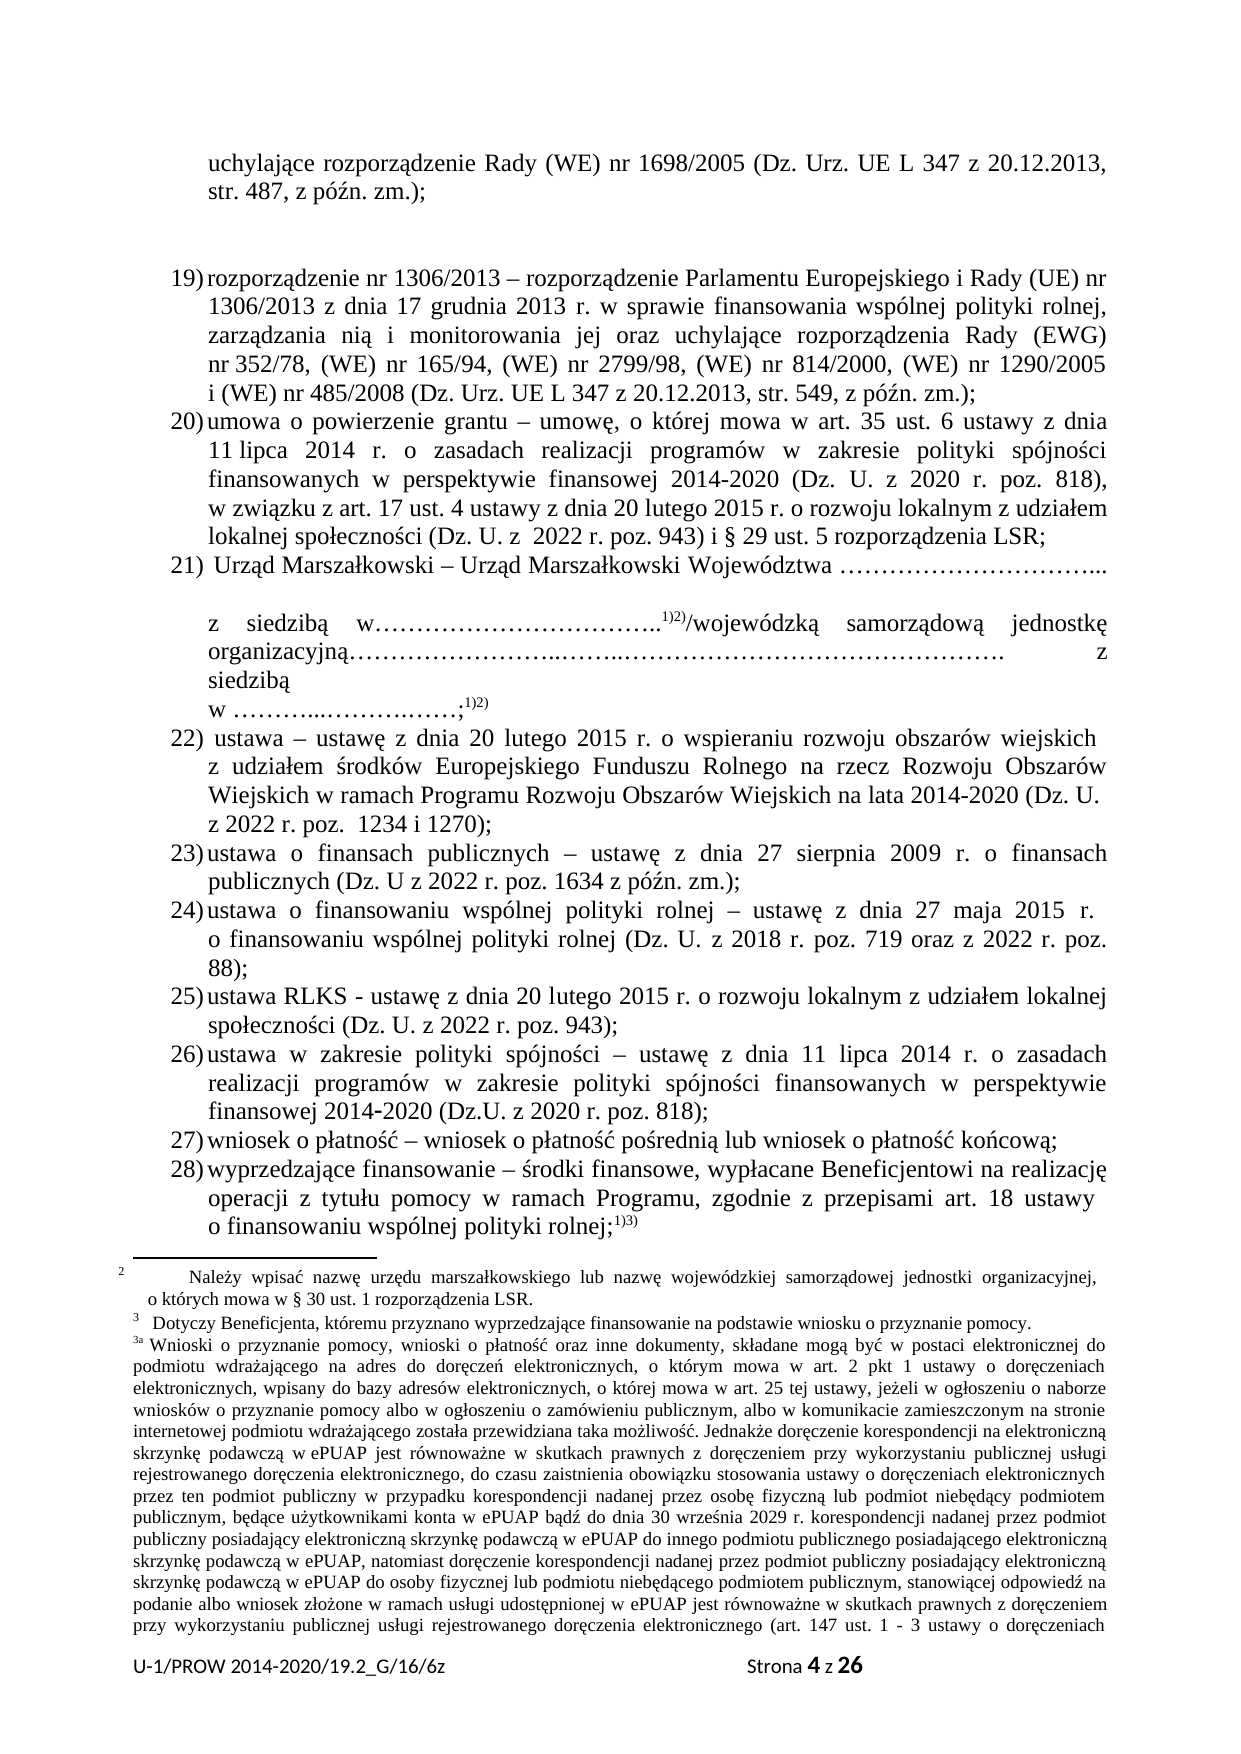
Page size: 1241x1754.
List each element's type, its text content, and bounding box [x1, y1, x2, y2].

text umowa o powierzenie grantu – umowę, o której mowa w art. 35 ust. 6 ustawy z dnia 11 lipca 2014 r. o zasadach realizacji programów w zakresie polityki spójności finansowanych w perspektywie finansowej 2014-2020 (Dz. U. z 2020 r. poz. 818), w związku z art. 17 ust. 4 ustawy z dnia 20 lutego 2015 r. o rozwoju lokalnym z udziałem lokalnej społeczności (Dz. U. z 2022 r. poz. 943) i § 29 ust. 5 rozporządzenia LSR; [170, 406, 1107, 550]
text ustawa – ustawę z dnia 20 lutego 2015 r. o wspieraniu rozwoju obszarów wiejskich z udziałem środków Europejskiego Funduszu Rolnego na rzecz Rozwoju Obszarów Wiejskich w ramach Programu Rozwoju Obszarów Wiejskich na lata 2014-2020 (Dz. U. z 2022 r. poz. 1234 i 1270); [170, 723, 1107, 838]
text ustawa RLKS - ustawę z dnia 20 lutego 2015 r. o rozwoju lokalnym z udziałem lokalnej społeczności (Dz. U. z 2022 r. poz. 943); [170, 981, 1107, 1039]
text ustawa w zakresie polityki spójności – ustawę z dnia 11 lipca 2014 r. o zasadach realizacji programów w zakresie polityki spójności finansowanych w perspektywie finansowej 20142020 (Dz.U. z 2020 r. poz. 818); [170, 1039, 1107, 1125]
text ustawa o finansowaniu wspólnej polityki rolnej – ustawę z dnia 27 maja 2015 r. o finansowaniu wspólnej polityki rolnej (Dz. U. z 2018 r. poz. 719 oraz z 2022 r. poz. 88); [170, 895, 1107, 981]
text rozporządzenie nr 1306/2013 – rozporządzenie Parlamentu Europejskiego i Rady (UE) nr 1306/2013 z dnia 17 grudnia 2013 r. w sprawie finansowania wspólnej polityki rolnej, zarządzania nią i monitorowania jej oraz uchylające rozporządzenia Rady (EWG) nr 352/78, (WE) nr 165/94, (WE) nr 2799/98, (WE) nr 814/2000, (WE) nr 1290/2005 i (WE) nr 485/2008 (Dz. Urz. UE L 347 z 20.12.2013, str. 549, z późn. zm.); [170, 263, 1107, 406]
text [170, 148, 1107, 205]
text ustawa o finansach publicznych – ustawę z dnia 27 sierpnia 2009 r. o finansach publicznych (Dz. U z 2022 r. poz. 1634 z późn. zm.); [170, 838, 1107, 895]
text Urząd Marszałkowski – Urząd Marszałkowski Województwa …………………………... z siedzibą w……………………………..1)2)/wojewódzką samorządową jednostkę organizacyjną……………………..……..………………………………………. z siedzibą w ………...……….……;1)) [170, 550, 1107, 723]
text wyprzedzające finansowanie – środki finansowe, wypłacane Beneficjentowi na realizację operacji z tytułu pomocy w ramach Programu, zgodnie z przepisami art. 18 ustawy o finansowaniu wspólnej polityki rolnej;1)) [170, 1154, 1107, 1240]
text wniosek o płatność – wniosek o płatność pośrednią lub wniosek o płatność końcową; [170, 1125, 1107, 1154]
